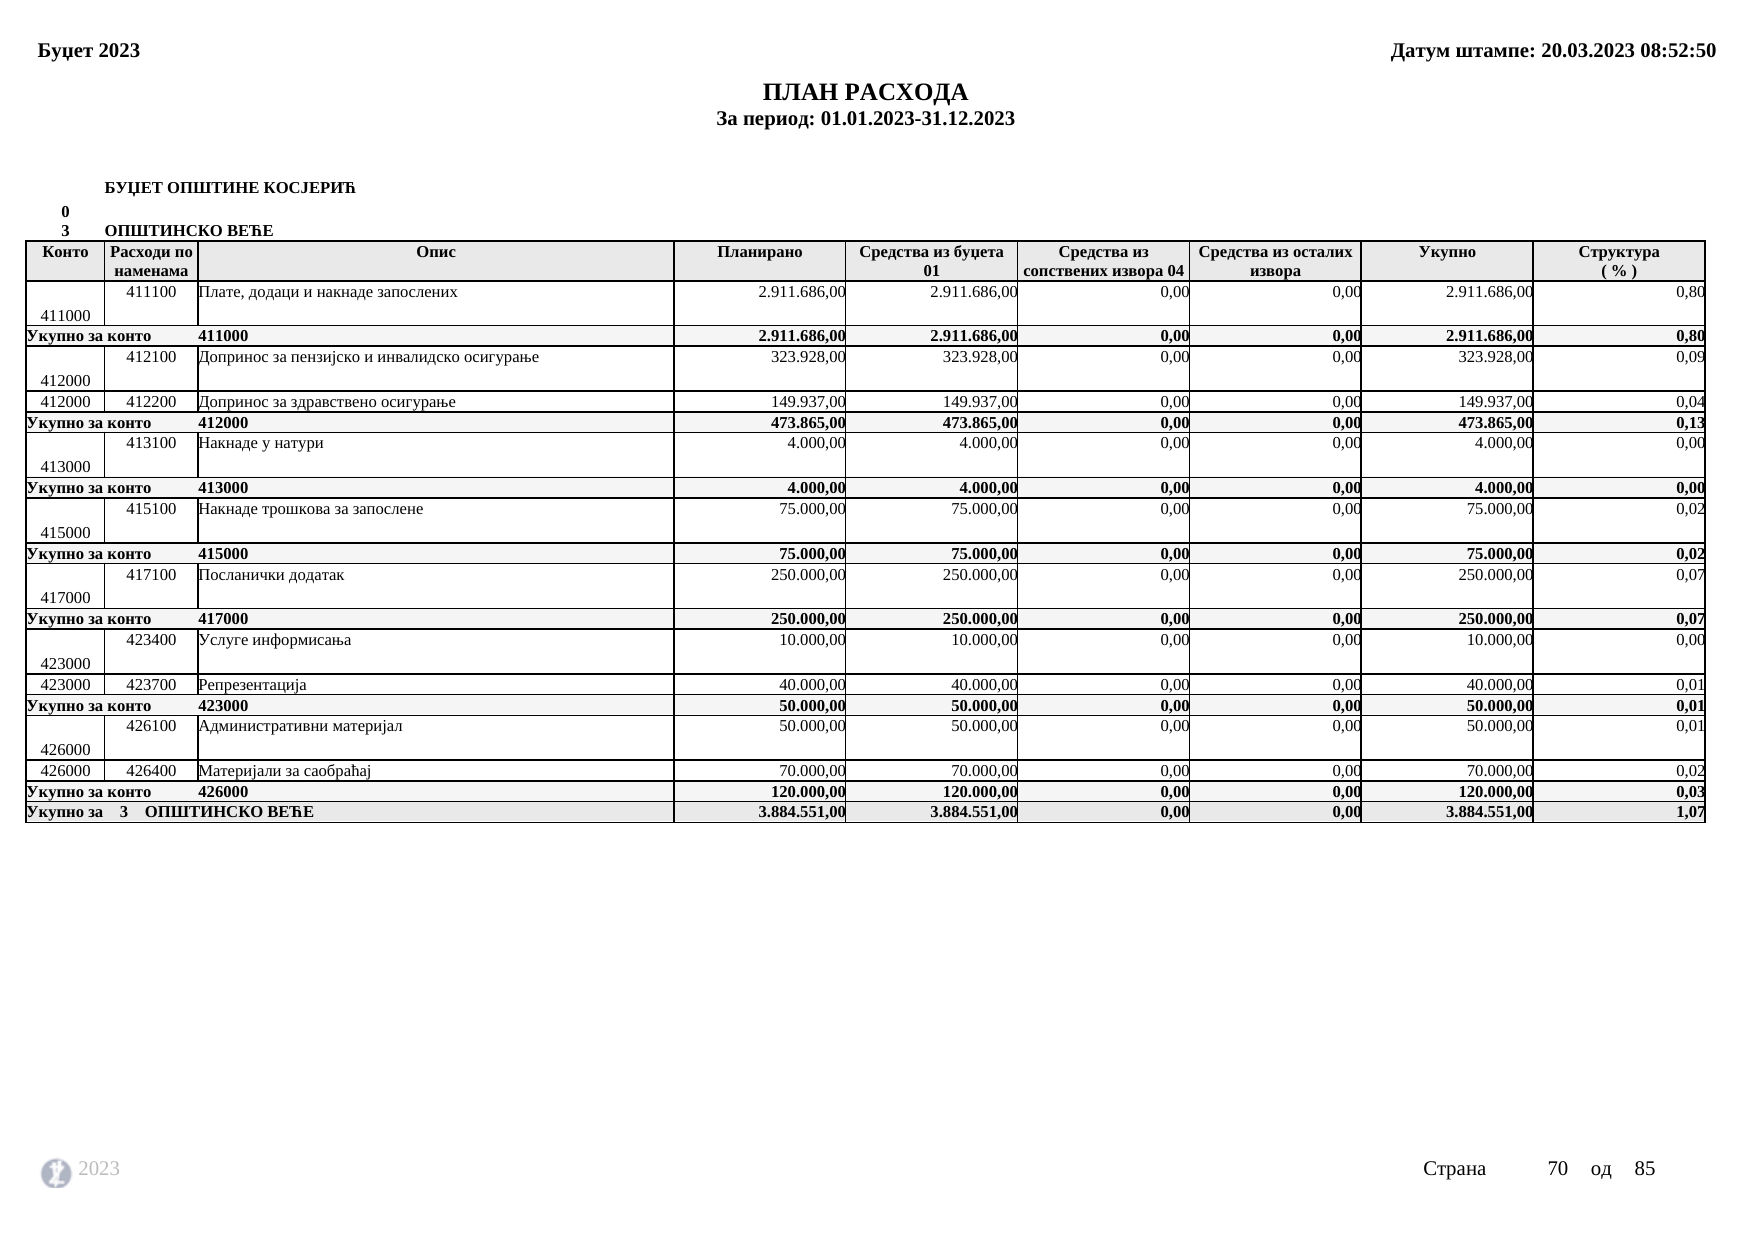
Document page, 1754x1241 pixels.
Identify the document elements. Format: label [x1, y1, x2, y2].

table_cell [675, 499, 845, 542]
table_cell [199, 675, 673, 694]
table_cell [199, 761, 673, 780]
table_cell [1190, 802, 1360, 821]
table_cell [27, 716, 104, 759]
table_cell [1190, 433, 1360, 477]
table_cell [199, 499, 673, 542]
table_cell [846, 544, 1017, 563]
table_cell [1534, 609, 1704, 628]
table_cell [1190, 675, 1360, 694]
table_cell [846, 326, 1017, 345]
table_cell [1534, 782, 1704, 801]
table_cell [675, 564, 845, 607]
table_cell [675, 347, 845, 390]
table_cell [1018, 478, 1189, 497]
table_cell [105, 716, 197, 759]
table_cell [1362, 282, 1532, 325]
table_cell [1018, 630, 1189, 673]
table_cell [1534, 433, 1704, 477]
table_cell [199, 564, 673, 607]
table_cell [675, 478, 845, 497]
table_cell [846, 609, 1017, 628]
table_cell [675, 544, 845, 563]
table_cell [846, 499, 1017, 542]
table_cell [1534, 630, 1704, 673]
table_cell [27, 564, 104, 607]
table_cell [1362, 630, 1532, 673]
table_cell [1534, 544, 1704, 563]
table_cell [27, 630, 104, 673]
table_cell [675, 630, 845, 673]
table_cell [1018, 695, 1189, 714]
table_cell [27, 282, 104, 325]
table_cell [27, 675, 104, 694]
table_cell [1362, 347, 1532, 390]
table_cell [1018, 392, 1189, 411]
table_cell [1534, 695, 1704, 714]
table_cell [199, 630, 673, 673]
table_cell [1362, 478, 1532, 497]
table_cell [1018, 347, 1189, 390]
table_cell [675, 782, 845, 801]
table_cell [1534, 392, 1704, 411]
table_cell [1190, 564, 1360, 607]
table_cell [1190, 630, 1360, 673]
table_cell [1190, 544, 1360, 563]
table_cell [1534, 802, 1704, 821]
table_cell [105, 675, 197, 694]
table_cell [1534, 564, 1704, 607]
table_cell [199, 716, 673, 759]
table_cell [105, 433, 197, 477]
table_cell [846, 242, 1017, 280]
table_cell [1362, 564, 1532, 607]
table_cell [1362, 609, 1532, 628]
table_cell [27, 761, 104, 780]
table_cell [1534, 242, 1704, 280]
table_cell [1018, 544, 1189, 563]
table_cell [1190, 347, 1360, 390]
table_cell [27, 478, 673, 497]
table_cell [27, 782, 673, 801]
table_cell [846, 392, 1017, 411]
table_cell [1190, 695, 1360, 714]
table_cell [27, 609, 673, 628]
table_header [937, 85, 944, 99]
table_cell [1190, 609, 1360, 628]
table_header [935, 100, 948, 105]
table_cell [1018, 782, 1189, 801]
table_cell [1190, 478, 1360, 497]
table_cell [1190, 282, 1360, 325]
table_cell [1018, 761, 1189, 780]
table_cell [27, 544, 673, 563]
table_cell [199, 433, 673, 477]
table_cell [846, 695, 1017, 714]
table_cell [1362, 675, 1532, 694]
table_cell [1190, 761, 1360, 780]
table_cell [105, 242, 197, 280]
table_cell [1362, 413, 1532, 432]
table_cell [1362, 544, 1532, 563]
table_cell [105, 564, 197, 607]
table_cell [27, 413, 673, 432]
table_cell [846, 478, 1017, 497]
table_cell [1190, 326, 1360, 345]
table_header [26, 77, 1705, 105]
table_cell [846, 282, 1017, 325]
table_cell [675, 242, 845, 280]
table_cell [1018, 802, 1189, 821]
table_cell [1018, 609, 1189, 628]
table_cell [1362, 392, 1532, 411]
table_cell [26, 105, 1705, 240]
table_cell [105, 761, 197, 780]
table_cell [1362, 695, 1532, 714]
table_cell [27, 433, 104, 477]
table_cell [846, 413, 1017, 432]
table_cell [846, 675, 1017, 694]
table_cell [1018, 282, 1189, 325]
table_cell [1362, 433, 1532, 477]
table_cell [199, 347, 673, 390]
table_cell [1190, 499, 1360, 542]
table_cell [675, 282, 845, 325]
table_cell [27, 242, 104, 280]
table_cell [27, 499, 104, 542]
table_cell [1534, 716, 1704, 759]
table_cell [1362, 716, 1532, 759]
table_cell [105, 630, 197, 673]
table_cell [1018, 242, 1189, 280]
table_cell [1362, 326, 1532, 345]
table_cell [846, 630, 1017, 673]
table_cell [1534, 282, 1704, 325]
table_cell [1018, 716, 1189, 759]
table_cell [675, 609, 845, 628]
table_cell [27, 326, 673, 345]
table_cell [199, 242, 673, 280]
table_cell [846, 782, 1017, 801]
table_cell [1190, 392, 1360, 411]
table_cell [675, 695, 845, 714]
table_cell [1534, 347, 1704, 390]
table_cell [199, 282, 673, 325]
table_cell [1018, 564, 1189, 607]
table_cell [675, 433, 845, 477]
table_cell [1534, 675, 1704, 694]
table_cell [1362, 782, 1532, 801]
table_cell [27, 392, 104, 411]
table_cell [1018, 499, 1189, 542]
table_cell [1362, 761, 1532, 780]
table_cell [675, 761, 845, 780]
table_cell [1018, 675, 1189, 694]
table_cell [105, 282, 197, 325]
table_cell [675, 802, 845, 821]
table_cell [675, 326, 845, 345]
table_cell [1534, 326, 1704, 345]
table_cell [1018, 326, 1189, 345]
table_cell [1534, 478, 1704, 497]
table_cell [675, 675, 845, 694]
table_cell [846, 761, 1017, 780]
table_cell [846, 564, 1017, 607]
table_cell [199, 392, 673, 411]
picture [37, 1155, 75, 1188]
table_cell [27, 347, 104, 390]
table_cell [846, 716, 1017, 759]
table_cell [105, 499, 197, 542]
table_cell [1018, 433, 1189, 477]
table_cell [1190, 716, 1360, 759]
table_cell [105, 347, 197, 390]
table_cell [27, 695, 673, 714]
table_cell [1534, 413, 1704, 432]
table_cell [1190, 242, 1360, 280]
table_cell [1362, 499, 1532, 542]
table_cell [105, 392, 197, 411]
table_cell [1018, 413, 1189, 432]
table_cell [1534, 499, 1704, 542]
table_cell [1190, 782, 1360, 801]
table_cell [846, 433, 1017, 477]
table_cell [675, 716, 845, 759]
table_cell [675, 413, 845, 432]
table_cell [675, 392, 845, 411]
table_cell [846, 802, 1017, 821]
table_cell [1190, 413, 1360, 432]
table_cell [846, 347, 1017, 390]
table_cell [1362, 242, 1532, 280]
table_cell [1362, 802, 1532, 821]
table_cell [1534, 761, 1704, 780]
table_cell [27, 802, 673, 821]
